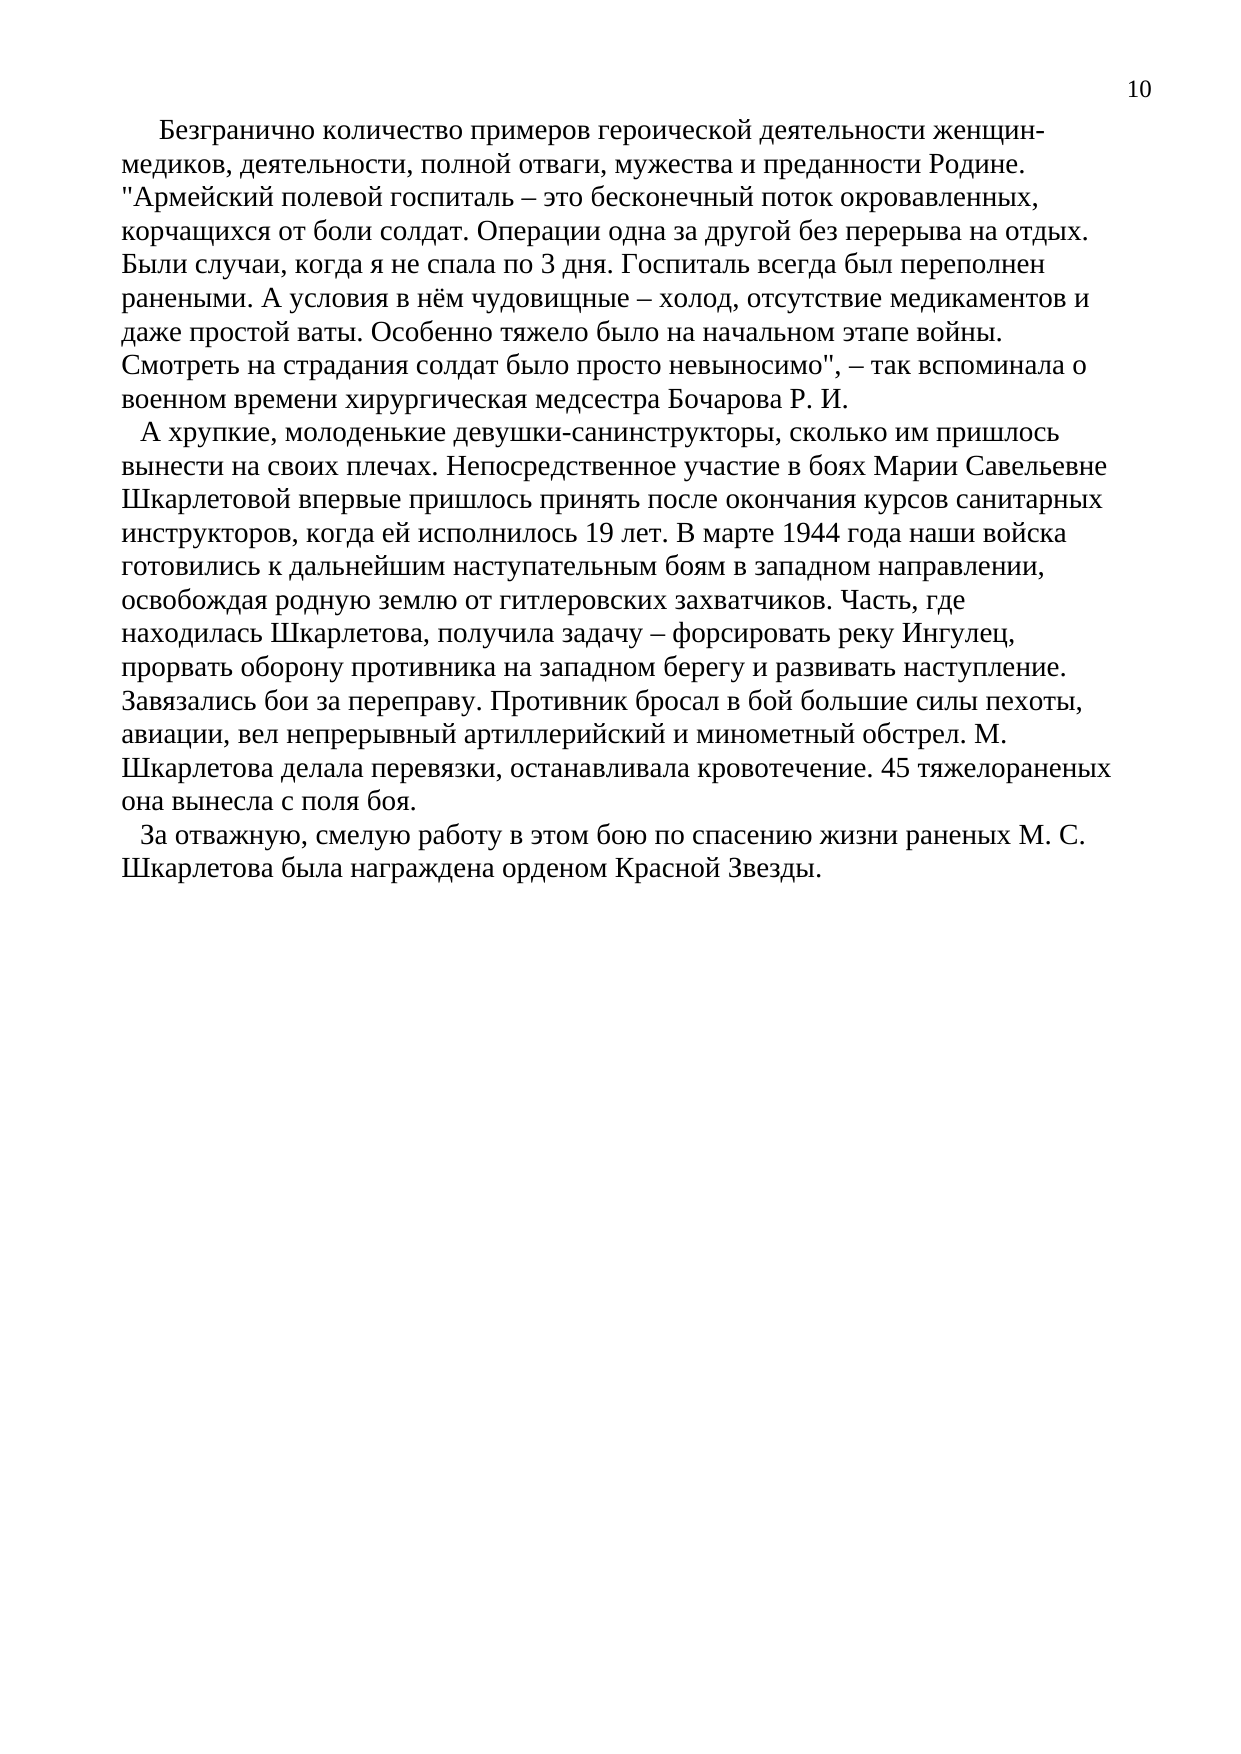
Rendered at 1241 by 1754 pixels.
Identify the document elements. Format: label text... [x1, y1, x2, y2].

text А хрупкие, молоденькие девушки-санинструкторы, сколько им пришлось вынести на своих плечах. Непосредственное участие в боях Марии Савельевне Шкарлетовой впервые пришлось принять после окончания курсов санитарных инструкторов, когда ей исполнилось 19 лет. В марте 1944 года наши войска готовились к дальнейшим наступательным боям в западном направлении, освобождая родную землю от гитлеровских захватчиков. Часть, где находилась Шкарлетова, получила задачу – форсировать реку Ингулец, прорвать оборону противника на западном берегу и развивать наступление. Завязались бои за переправу. Противник бросал в бой большие силы пехоты, авиации, вел непрерывный артиллерийский и минометный обстрел. М. Шкарлетова делала перевязки, останавливала кровотечение. 45 тяжелораненых она вынесла с поля боя. [121, 414, 1115, 817]
text Безгранично количество примеров героической деятельности женщин-медиков, деятельности, полной отваги, мужества и преданности Родине. "Армейский полевой госпиталь – это бесконечный поток окровавленных, корчащихся от боли солдат. Операции одна за другой без перерыва на отдых. Были случаи, когда я не спала по 3 дня. Госпиталь всегда был переполнен ранеными. А условия в нём чудовищные – холод, отсутствие медикаментов и даже простой ваты. Особенно тяжело было на начальном этапе войны. Смотреть на страдания солдат было просто невыносимо", – так вспоминала о военном времени хирургическая медсестра Бочарова Р. И. [121, 112, 1115, 414]
text За отважную, смелую работу в этом бою по спасению жизни раненых М. С. Шкарлетова была награждена орденом Красной Звезды. [121, 817, 1115, 884]
